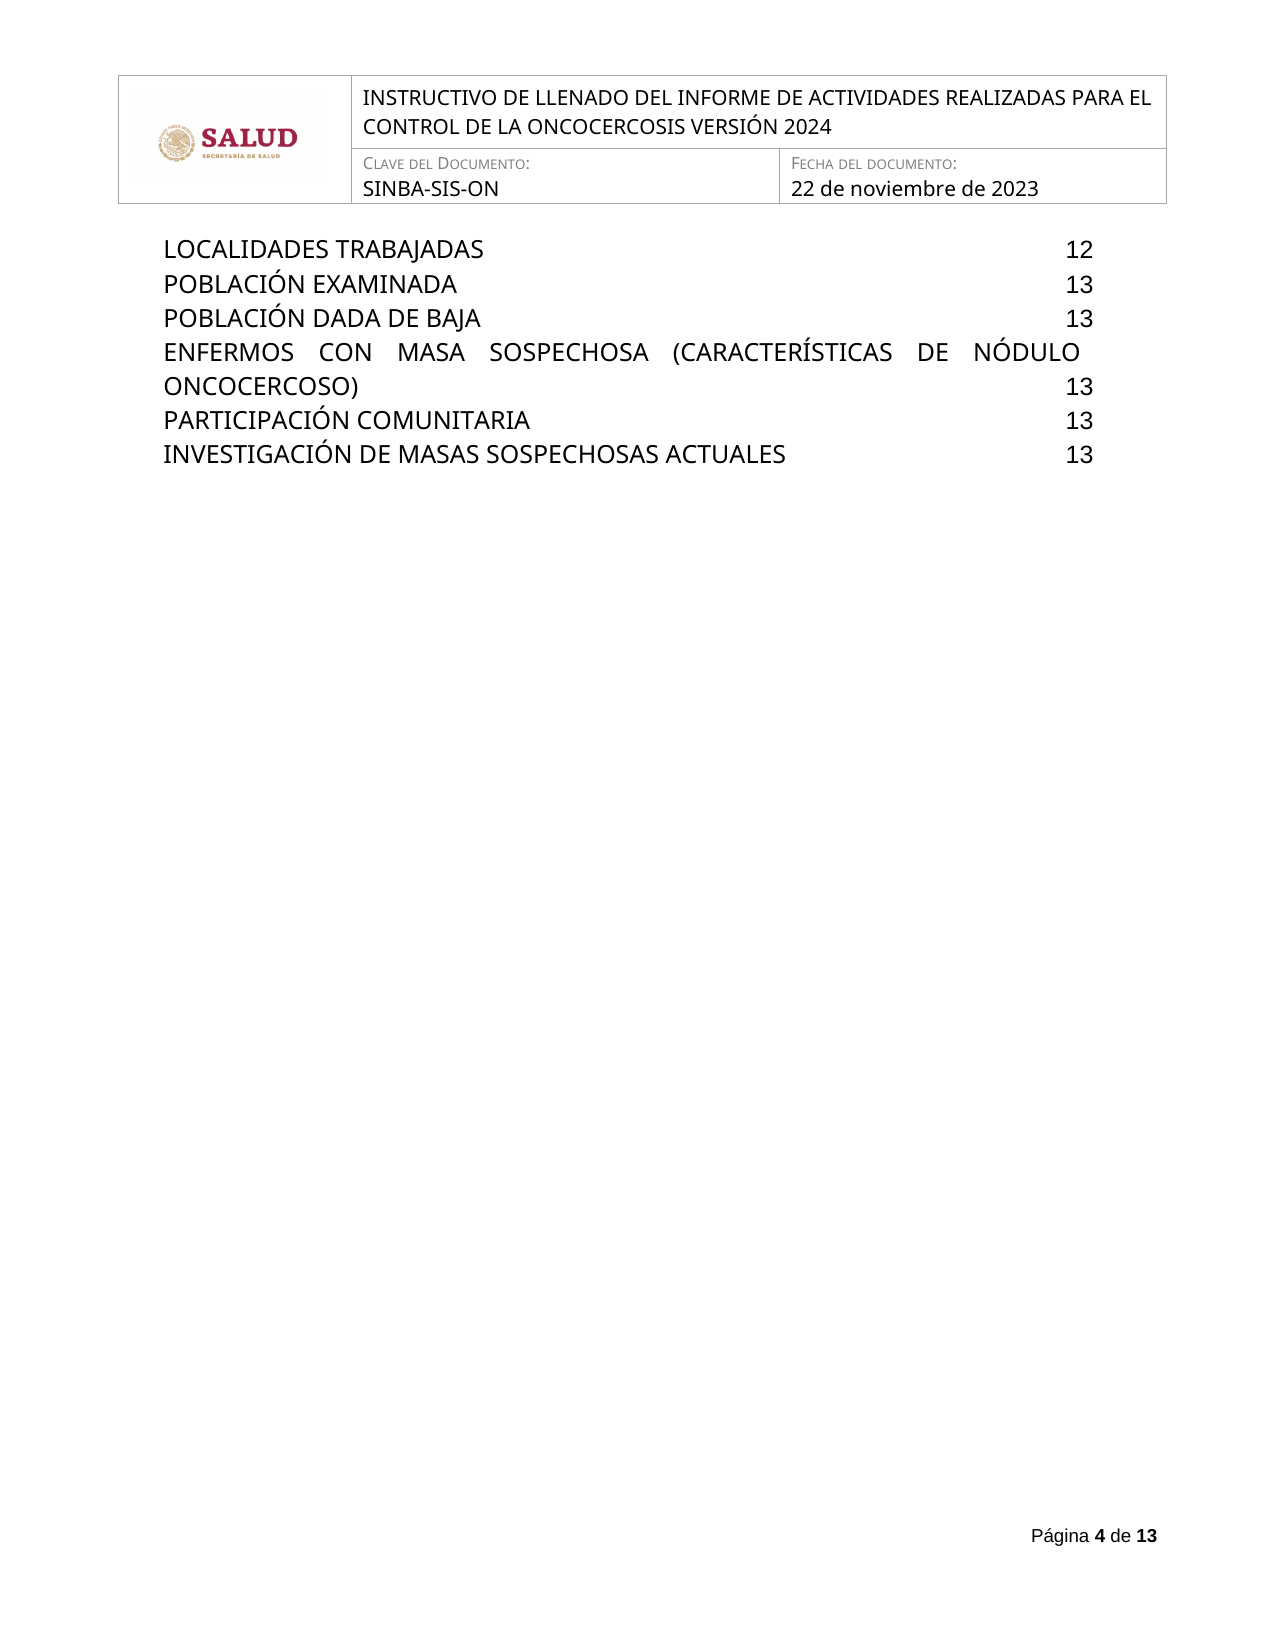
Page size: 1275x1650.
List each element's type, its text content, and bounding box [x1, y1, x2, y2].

text ENFERMOS CON MASA SOSPECHOSA (CARACTERÍSTICAS DE NÓDULO ONCOCERCOSO) 13 [163, 334, 1082, 402]
text POBLACIÓN DADA DE BAJA 13 [163, 300, 1082, 334]
text LOCALIDADES TRABAJADAS 12 [163, 232, 1082, 266]
text INVESTIGACIÓN DE MASAS SOSPECHOSAS ACTUALES 13 [163, 437, 1082, 471]
text POBLACIÓN EXAMINADA 13 [163, 266, 1082, 300]
picture [129, 95, 326, 183]
text PARTICIPACIÓN COMUNITARIA 13 [163, 402, 1082, 437]
